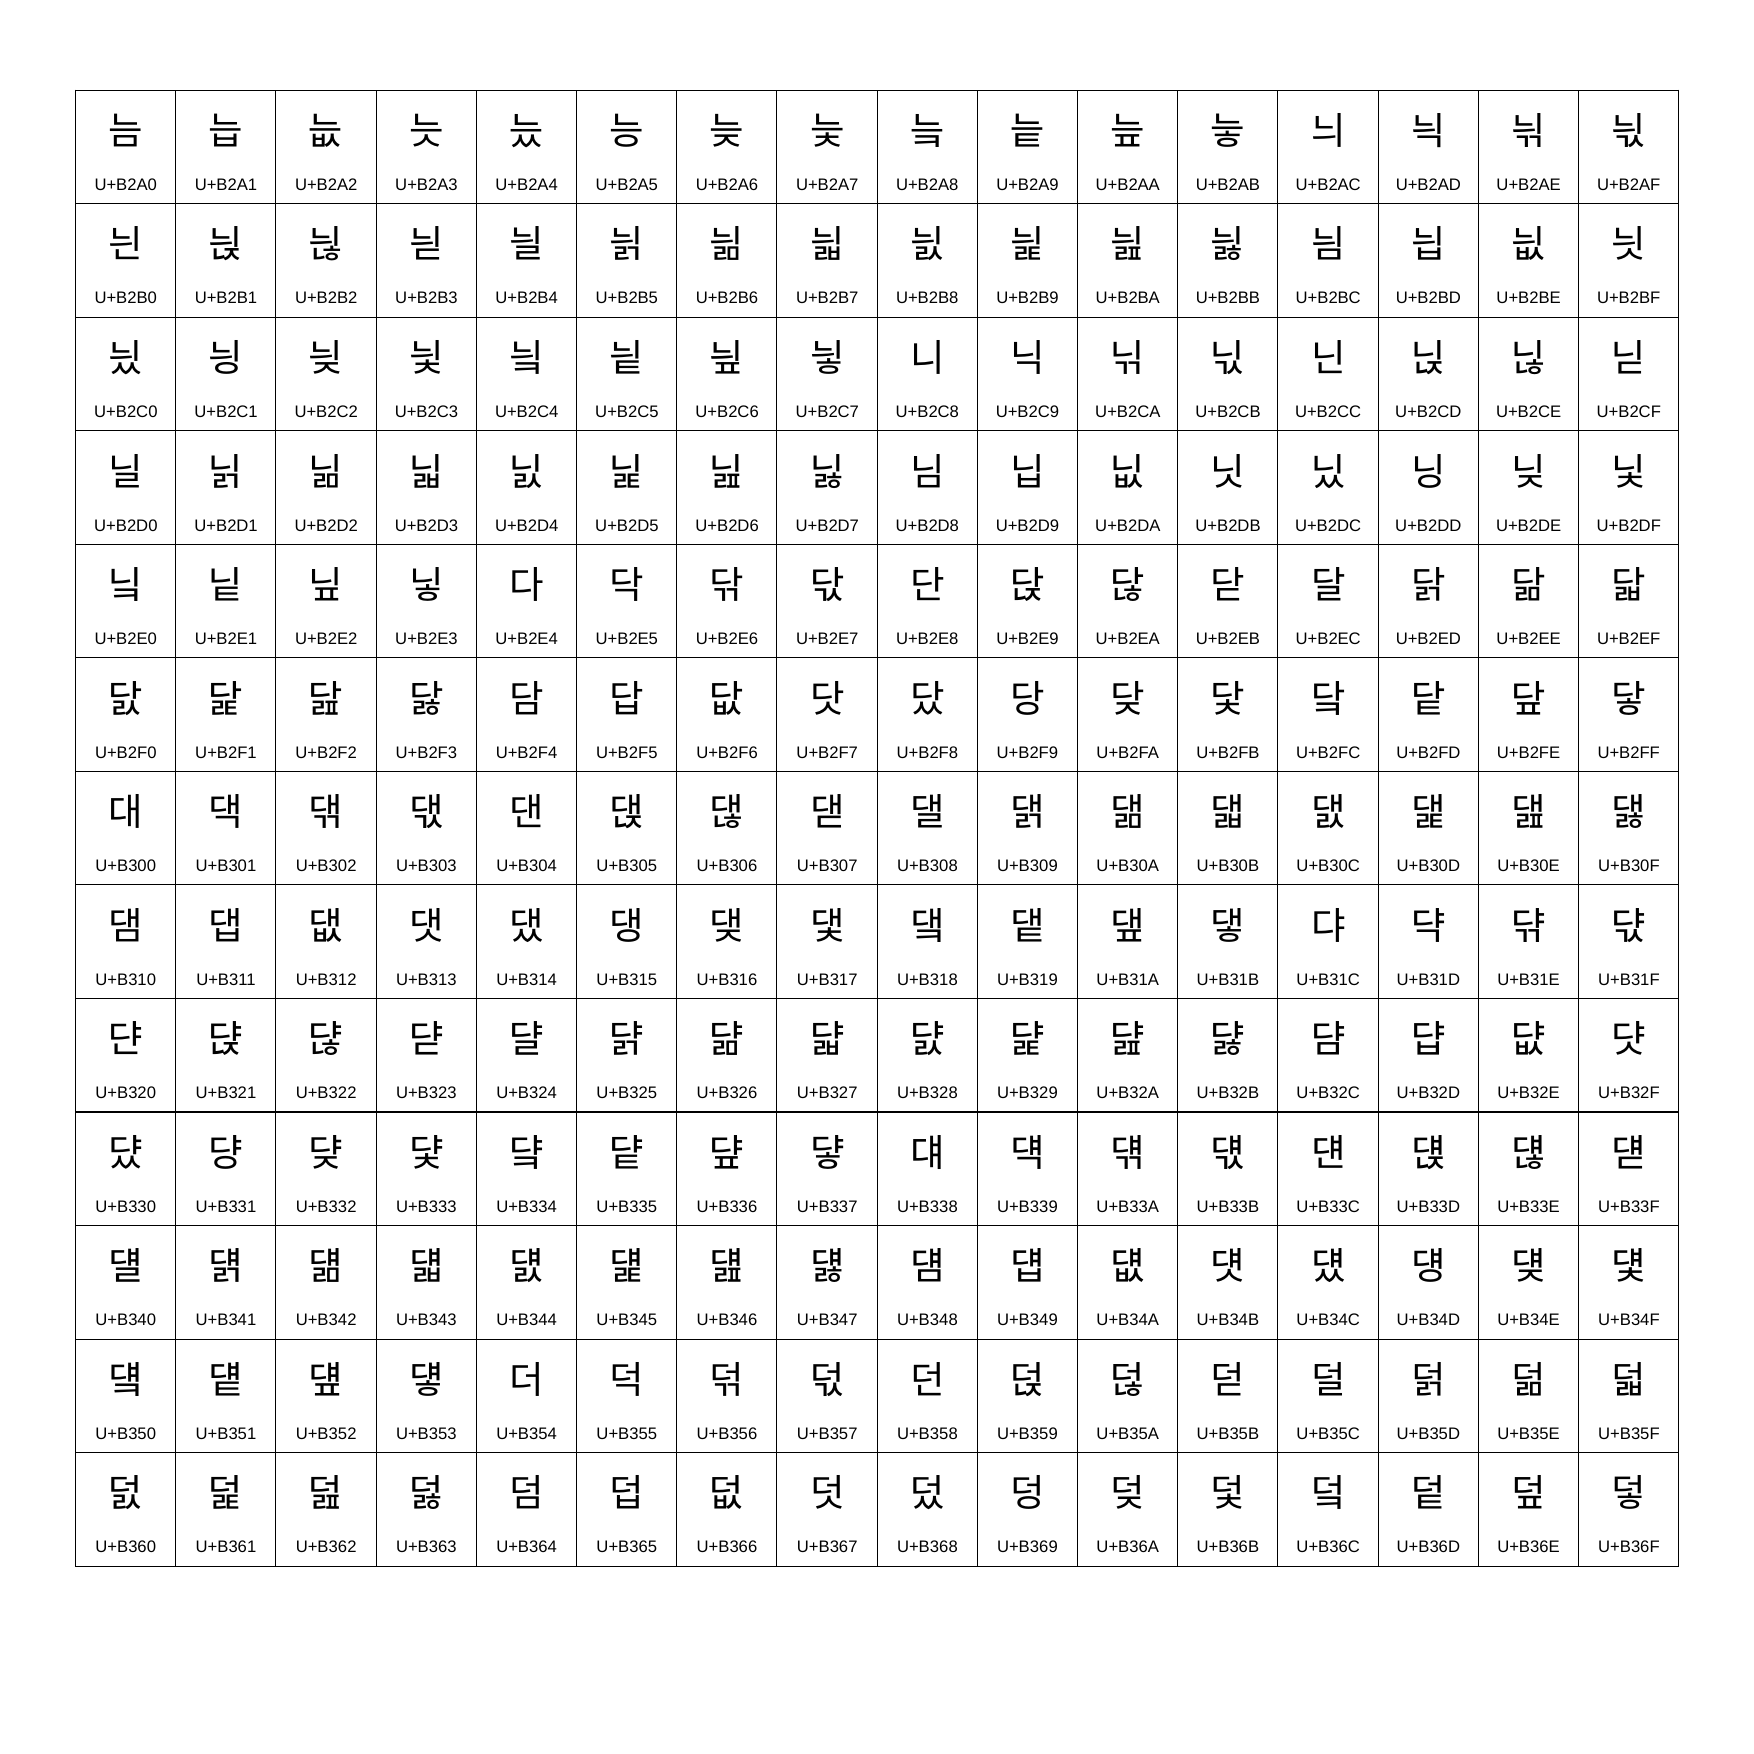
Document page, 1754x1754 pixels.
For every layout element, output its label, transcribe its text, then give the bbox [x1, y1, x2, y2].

table_cell 닉 U+B2C9 [978, 318, 1077, 430]
table_cell 덦 U+B366 [677, 1453, 776, 1566]
table_cell 댂 U+B302 [276, 772, 376, 884]
table_cell 댟 U+B31F [1579, 885, 1678, 998]
table_cell 늯 U+B2AF [1579, 91, 1678, 203]
table_cell 덭 U+B36D [1379, 1453, 1478, 1566]
table_cell 댏 U+B30F [1579, 772, 1678, 884]
table_cell 늲 U+B2B2 [276, 204, 376, 317]
table_cell 닍 U+B2CD [1379, 318, 1478, 430]
table_cell 댨 U+B328 [878, 999, 977, 1111]
table_cell 닊 U+B2CA [1078, 318, 1177, 430]
table_cell 덊 U+B34A [1078, 1226, 1177, 1338]
table_cell 덐 U+B350 [76, 1340, 175, 1452]
table_cell 닏 U+B2CF [1579, 318, 1678, 430]
table_cell 덡 U+B361 [176, 1453, 275, 1566]
table_cell 덋 U+B34B [1178, 1226, 1277, 1338]
table_cell 덉 U+B349 [978, 1226, 1077, 1338]
table_cell 댌 U+B30C [1278, 772, 1378, 884]
table_cell 덤 U+B364 [477, 1453, 576, 1566]
table_cell 늻 U+B2BB [1178, 204, 1277, 317]
table_cell 닞 U+B2DE [1479, 431, 1578, 544]
table_cell 닝 U+B2DD [1379, 431, 1478, 544]
table_cell 덜 U+B35C [1278, 1340, 1378, 1452]
table_cell 댵 U+B335 [577, 1113, 676, 1225]
table_cell 댴 U+B334 [477, 1113, 576, 1225]
table_cell 늷 U+B2B7 [777, 204, 877, 317]
table_cell 댳 U+B333 [377, 1113, 476, 1225]
table_cell 닕 U+B2D5 [577, 431, 676, 544]
table_cell 다 U+B2E4 [477, 545, 576, 657]
table_cell 댓 U+B313 [377, 885, 476, 998]
table_cell 덄 U+B344 [477, 1226, 576, 1338]
table_cell 닿 U+B2FF [1579, 658, 1678, 771]
table_cell 댸 U+B338 [878, 1113, 977, 1225]
table_cell 댑 U+B311 [176, 885, 275, 998]
table_cell 댈 U+B308 [878, 772, 977, 884]
table_cell 덆 U+B346 [677, 1226, 776, 1338]
table_cell 늸 U+B2B8 [878, 204, 977, 317]
table_cell 댩 U+B329 [978, 999, 1077, 1111]
table_cell 닌 U+B2CC [1278, 318, 1378, 430]
table_cell 덓 U+B353 [377, 1340, 476, 1452]
table_cell 늩 U+B2A9 [978, 91, 1077, 203]
table_cell 덮 U+B36E [1479, 1453, 1578, 1566]
table_cell 덎 U+B34E [1479, 1226, 1578, 1338]
table_cell 늮 U+B2AE [1479, 91, 1578, 203]
table_cell 댦 U+B326 [677, 999, 776, 1111]
table_cell 댾 U+B33E [1479, 1113, 1578, 1225]
table_cell 댣 U+B323 [377, 999, 476, 1111]
table_cell 닼 U+B2FC [1278, 658, 1378, 771]
table_cell 덗 U+B357 [777, 1340, 877, 1452]
table_cell 닙 U+B2D9 [978, 431, 1077, 544]
table_cell 닰 U+B2F0 [76, 658, 175, 771]
table_cell 닐 U+B2D0 [76, 431, 175, 544]
table_cell 닖 U+B2D6 [677, 431, 776, 544]
table_cell 덁 U+B341 [176, 1226, 275, 1338]
table_cell 닛 U+B2DB [1178, 431, 1277, 544]
table_cell 닔 U+B2D4 [477, 431, 576, 544]
table_cell 닱 U+B2F1 [176, 658, 275, 771]
table_cell 늾 U+B2BE [1479, 204, 1578, 317]
table_cell 늢 U+B2A2 [276, 91, 376, 203]
table_cell 닎 U+B2CE [1479, 318, 1578, 430]
table_cell 닭 U+B2ED [1379, 545, 1478, 657]
table_cell 닫 U+B2EB [1178, 545, 1277, 657]
table_cell 늠 U+B2A0 [76, 91, 175, 203]
table_cell 댢 U+B322 [276, 999, 376, 1111]
table_cell 댽 U+B33D [1379, 1113, 1478, 1225]
table_cell 닽 U+B2FD [1379, 658, 1478, 771]
table_cell 댮 U+B32E [1479, 999, 1578, 1111]
table_cell 닚 U+B2DA [1078, 431, 1177, 544]
table_cell 댖 U+B316 [677, 885, 776, 998]
table_cell 덑 U+B351 [176, 1340, 275, 1452]
table_cell 더 U+B354 [477, 1340, 576, 1452]
table_cell 덂 U+B342 [276, 1226, 376, 1338]
table_cell 덏 U+B34F [1579, 1226, 1678, 1338]
table_cell 덃 U+B343 [377, 1226, 476, 1338]
table_cell 댻 U+B33B [1178, 1113, 1277, 1225]
table_cell 댡 U+B321 [176, 999, 275, 1111]
table_cell 댉 U+B309 [978, 772, 1077, 884]
table_cell 닧 U+B2E7 [777, 545, 877, 657]
table_cell 닓 U+B2D3 [377, 431, 476, 544]
table_cell 늦 U+B2A6 [677, 91, 776, 203]
table_cell 닃 U+B2C3 [377, 318, 476, 430]
table_cell 댪 U+B32A [1078, 999, 1177, 1111]
table_cell 덧 U+B367 [777, 1453, 877, 1566]
table_cell 닳 U+B2F3 [377, 658, 476, 771]
table_cell 댊 U+B30A [1078, 772, 1177, 884]
table_cell 늹 U+B2B9 [978, 204, 1077, 317]
table_cell 닩 U+B2E9 [978, 545, 1077, 657]
table_cell 닺 U+B2FA [1078, 658, 1177, 771]
table_cell 닂 U+B2C2 [276, 318, 376, 430]
table_cell 댥 U+B325 [577, 999, 676, 1111]
table_cell 닅 U+B2C5 [577, 318, 676, 430]
table_cell 늺 U+B2BA [1078, 204, 1177, 317]
table_cell 댿 U+B33F [1579, 1113, 1678, 1225]
table_cell 닑 U+B2D1 [176, 431, 275, 544]
table_cell 닻 U+B2FB [1178, 658, 1277, 771]
table_cell 덕 U+B355 [577, 1340, 676, 1452]
table_cell 댜 U+B31C [1278, 885, 1378, 998]
table_cell 늽 U+B2BD [1379, 204, 1478, 317]
table_cell 댕 U+B315 [577, 885, 676, 998]
table_cell 덪 U+B36A [1078, 1453, 1177, 1566]
table_cell 닄 U+B2C4 [477, 318, 576, 430]
table_cell 닡 U+B2E1 [176, 545, 275, 657]
table_cell 댞 U+B31E [1479, 885, 1578, 998]
table_cell 댛 U+B31B [1178, 885, 1277, 998]
table_cell 늵 U+B2B5 [577, 204, 676, 317]
table_cell 댹 U+B339 [978, 1113, 1077, 1225]
table_cell 덅 U+B345 [577, 1226, 676, 1338]
table_cell 댷 U+B337 [777, 1113, 877, 1225]
table_cell 늰 U+B2B0 [76, 204, 175, 317]
table_cell 댰 U+B330 [76, 1113, 175, 1225]
table_cell 댝 U+B31D [1379, 885, 1478, 998]
table_cell 댱 U+B331 [176, 1113, 275, 1225]
table_cell 덒 U+B352 [276, 1340, 376, 1452]
table_cell 댃 U+B303 [377, 772, 476, 884]
table_cell 늤 U+B2A4 [477, 91, 576, 203]
table_cell 닯 U+B2EF [1579, 545, 1678, 657]
table_cell 늼 U+B2BC [1278, 204, 1378, 317]
table_cell 닜 U+B2DC [1278, 431, 1378, 544]
table_cell 닦 U+B2E6 [677, 545, 776, 657]
table_cell 닇 U+B2C7 [777, 318, 877, 430]
table_cell 닒 U+B2D2 [276, 431, 376, 544]
table_cell 댍 U+B30D [1379, 772, 1478, 884]
table_cell 덝 U+B35D [1379, 1340, 1478, 1452]
table_cell 덬 U+B36C [1278, 1453, 1378, 1566]
table_cell 댭 U+B32D [1379, 999, 1478, 1111]
table_cell 닸 U+B2F8 [878, 658, 977, 771]
table_cell 늧 U+B2A7 [777, 91, 877, 203]
table_cell 댧 U+B327 [777, 999, 877, 1111]
table_cell 댤 U+B324 [477, 999, 576, 1111]
table_cell 단 U+B2E8 [878, 545, 977, 657]
table_cell 닾 U+B2FE [1479, 658, 1578, 771]
table_cell 댬 U+B32C [1278, 999, 1378, 1111]
table_cell 댘 U+B318 [878, 885, 977, 998]
table_cell 덫 U+B36B [1178, 1453, 1277, 1566]
table_cell 댶 U+B336 [677, 1113, 776, 1225]
table_cell 늫 U+B2AB [1178, 91, 1277, 203]
table_cell 덠 U+B360 [76, 1453, 175, 1566]
table_cell 댎 U+B30E [1479, 772, 1578, 884]
table_cell 댇 U+B307 [777, 772, 877, 884]
table_cell 늳 U+B2B3 [377, 204, 476, 317]
table_cell 덥 U+B365 [577, 1453, 676, 1566]
table_cell 늡 U+B2A1 [176, 91, 275, 203]
table_cell 닟 U+B2DF [1579, 431, 1678, 544]
table_cell 댚 U+B31A [1078, 885, 1177, 998]
table_cell 댅 U+B305 [577, 772, 676, 884]
table_cell 닆 U+B2C6 [677, 318, 776, 430]
table_cell 늨 U+B2A8 [878, 91, 977, 203]
table_cell 늿 U+B2BF [1579, 204, 1678, 317]
table_cell 닲 U+B2F2 [276, 658, 376, 771]
table_cell 덇 U+B347 [777, 1226, 877, 1338]
table_cell 닗 U+B2D7 [777, 431, 877, 544]
table_cell 댆 U+B306 [677, 772, 776, 884]
table_cell 늪 U+B2AA [1078, 91, 1177, 203]
table_cell 댠 U+B320 [76, 999, 175, 1111]
table_cell 늭 U+B2AD [1379, 91, 1478, 203]
table_cell 덍 U+B34D [1379, 1226, 1478, 1338]
table_cell 댲 U+B332 [276, 1113, 376, 1225]
table_cell 댋 U+B30B [1178, 772, 1277, 884]
table_cell 늱 U+B2B1 [176, 204, 275, 317]
table_cell 닋 U+B2CB [1178, 318, 1277, 430]
table_cell 덀 U+B340 [76, 1226, 175, 1338]
table_cell 대 U+B300 [76, 772, 175, 884]
table_cell 닪 U+B2EA [1078, 545, 1177, 657]
table_cell 닢 U+B2E2 [276, 545, 376, 657]
table_cell 닀 U+B2C0 [76, 318, 175, 430]
table_cell 늴 U+B2B4 [477, 204, 576, 317]
table_cell 님 U+B2D8 [878, 431, 977, 544]
table_cell 달 U+B2EC [1278, 545, 1378, 657]
table_cell 닠 U+B2E0 [76, 545, 175, 657]
table_cell 덈 U+B348 [878, 1226, 977, 1338]
table_cell 덞 U+B35E [1479, 1340, 1578, 1452]
table_cell 덣 U+B363 [377, 1453, 476, 1566]
table_cell 댒 U+B312 [276, 885, 376, 998]
table_cell 늬 U+B2AC [1278, 91, 1378, 203]
table_cell 덯 U+B36F [1579, 1453, 1678, 1566]
table_cell 니 U+B2C8 [878, 318, 977, 430]
table_cell 덟 U+B35F [1579, 1340, 1678, 1452]
table_cell 닮 U+B2EE [1479, 545, 1578, 657]
table_cell 댯 U+B32F [1579, 999, 1678, 1111]
table_cell 댺 U+B33A [1078, 1113, 1177, 1225]
table_cell 댔 U+B314 [477, 885, 576, 998]
table_cell 댁 U+B301 [176, 772, 275, 884]
table_cell 댗 U+B317 [777, 885, 877, 998]
table_cell 늶 U+B2B6 [677, 204, 776, 317]
table_cell 덖 U+B356 [677, 1340, 776, 1452]
table_cell 댫 U+B32B [1178, 999, 1277, 1111]
table_cell 닣 U+B2E3 [377, 545, 476, 657]
table_cell 댙 U+B319 [978, 885, 1077, 998]
table_cell 댄 U+B304 [477, 772, 576, 884]
table_cell 늣 U+B2A3 [377, 91, 476, 203]
table_cell 닶 U+B2F6 [677, 658, 776, 771]
table_cell 덌 U+B34C [1278, 1226, 1378, 1338]
table_cell 댼 U+B33C [1278, 1113, 1378, 1225]
table_cell 덩 U+B369 [978, 1453, 1077, 1566]
table_cell 닷 U+B2F7 [777, 658, 877, 771]
table_cell 덚 U+B35A [1078, 1340, 1177, 1452]
table_cell 덢 U+B362 [276, 1453, 376, 1566]
table_cell 덨 U+B368 [878, 1453, 977, 1566]
table_cell 덛 U+B35B [1178, 1340, 1277, 1452]
table_cell 던 U+B358 [878, 1340, 977, 1452]
table_cell 닥 U+B2E5 [577, 545, 676, 657]
table_cell 담 U+B2F4 [477, 658, 576, 771]
table_cell 답 U+B2F5 [577, 658, 676, 771]
table_cell 당 U+B2F9 [978, 658, 1077, 771]
table_cell 댐 U+B310 [76, 885, 175, 998]
table_cell 닁 U+B2C1 [176, 318, 275, 430]
table_cell 덙 U+B359 [978, 1340, 1077, 1452]
table_cell 능 U+B2A5 [577, 91, 676, 203]
